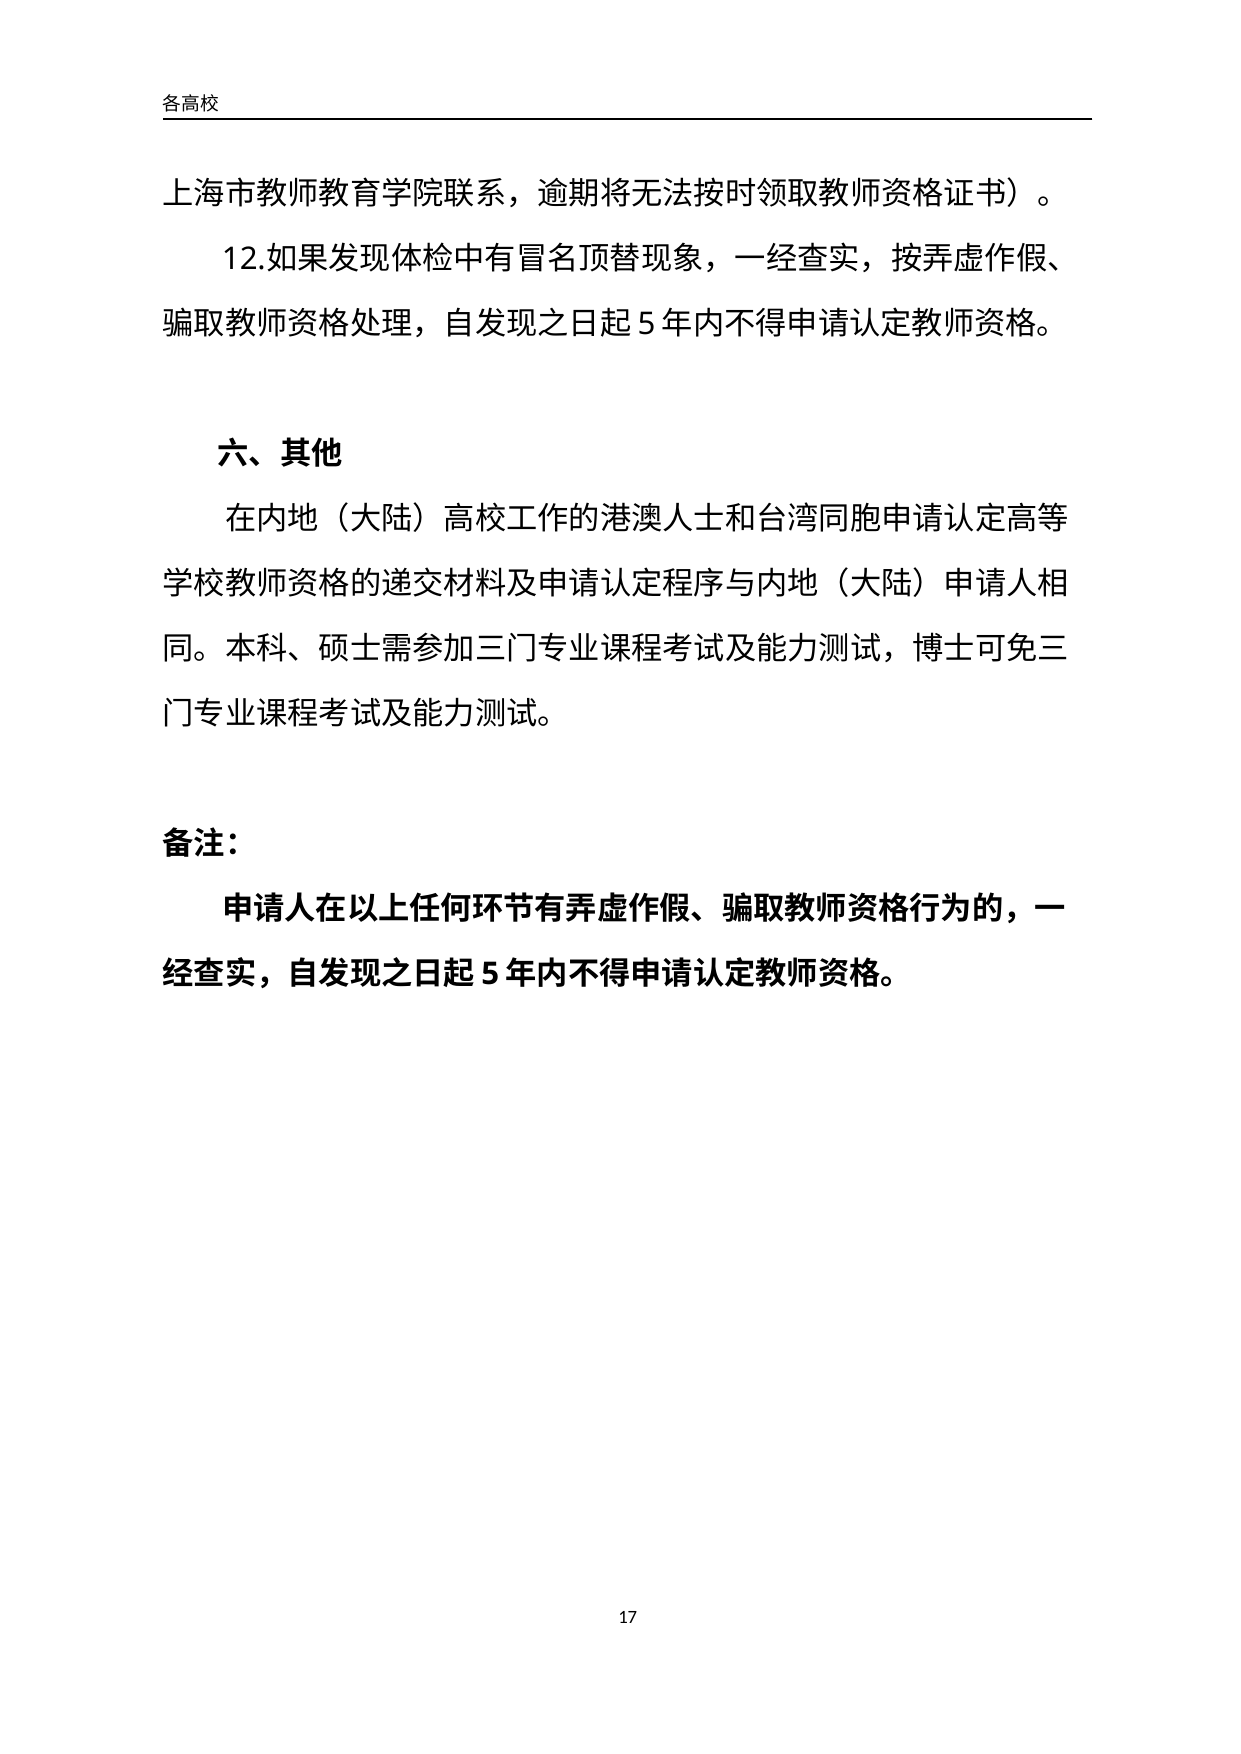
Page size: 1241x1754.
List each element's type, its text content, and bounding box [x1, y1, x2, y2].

text 在内地（大陆）高校工作的港澳人士和台湾同胞申请认定高等学校教师资格的递交材料及申请认定程序与内地（大陆）申请人相同。本科、硕士需参加三门专业课程考试及能力测试，博士可免三门专业课程考试及能力测试。 [162, 483, 1092, 743]
list 六、其他 [162, 418, 1092, 483]
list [162, 158, 1092, 223]
text 备注： [162, 808, 1092, 873]
text 12.如果发现体检中有冒名顶替现象，一经查实，按弄虚作假、骗取教师资格处理，自发现之日起5年内不得申请认定教师资格。 [162, 223, 1092, 353]
text 申请人在以上任何环节有弄虚作假、骗取教师资格行为的，一经查实，自发现之日起5年内不得申请认定教师资格。 [162, 873, 1092, 1003]
